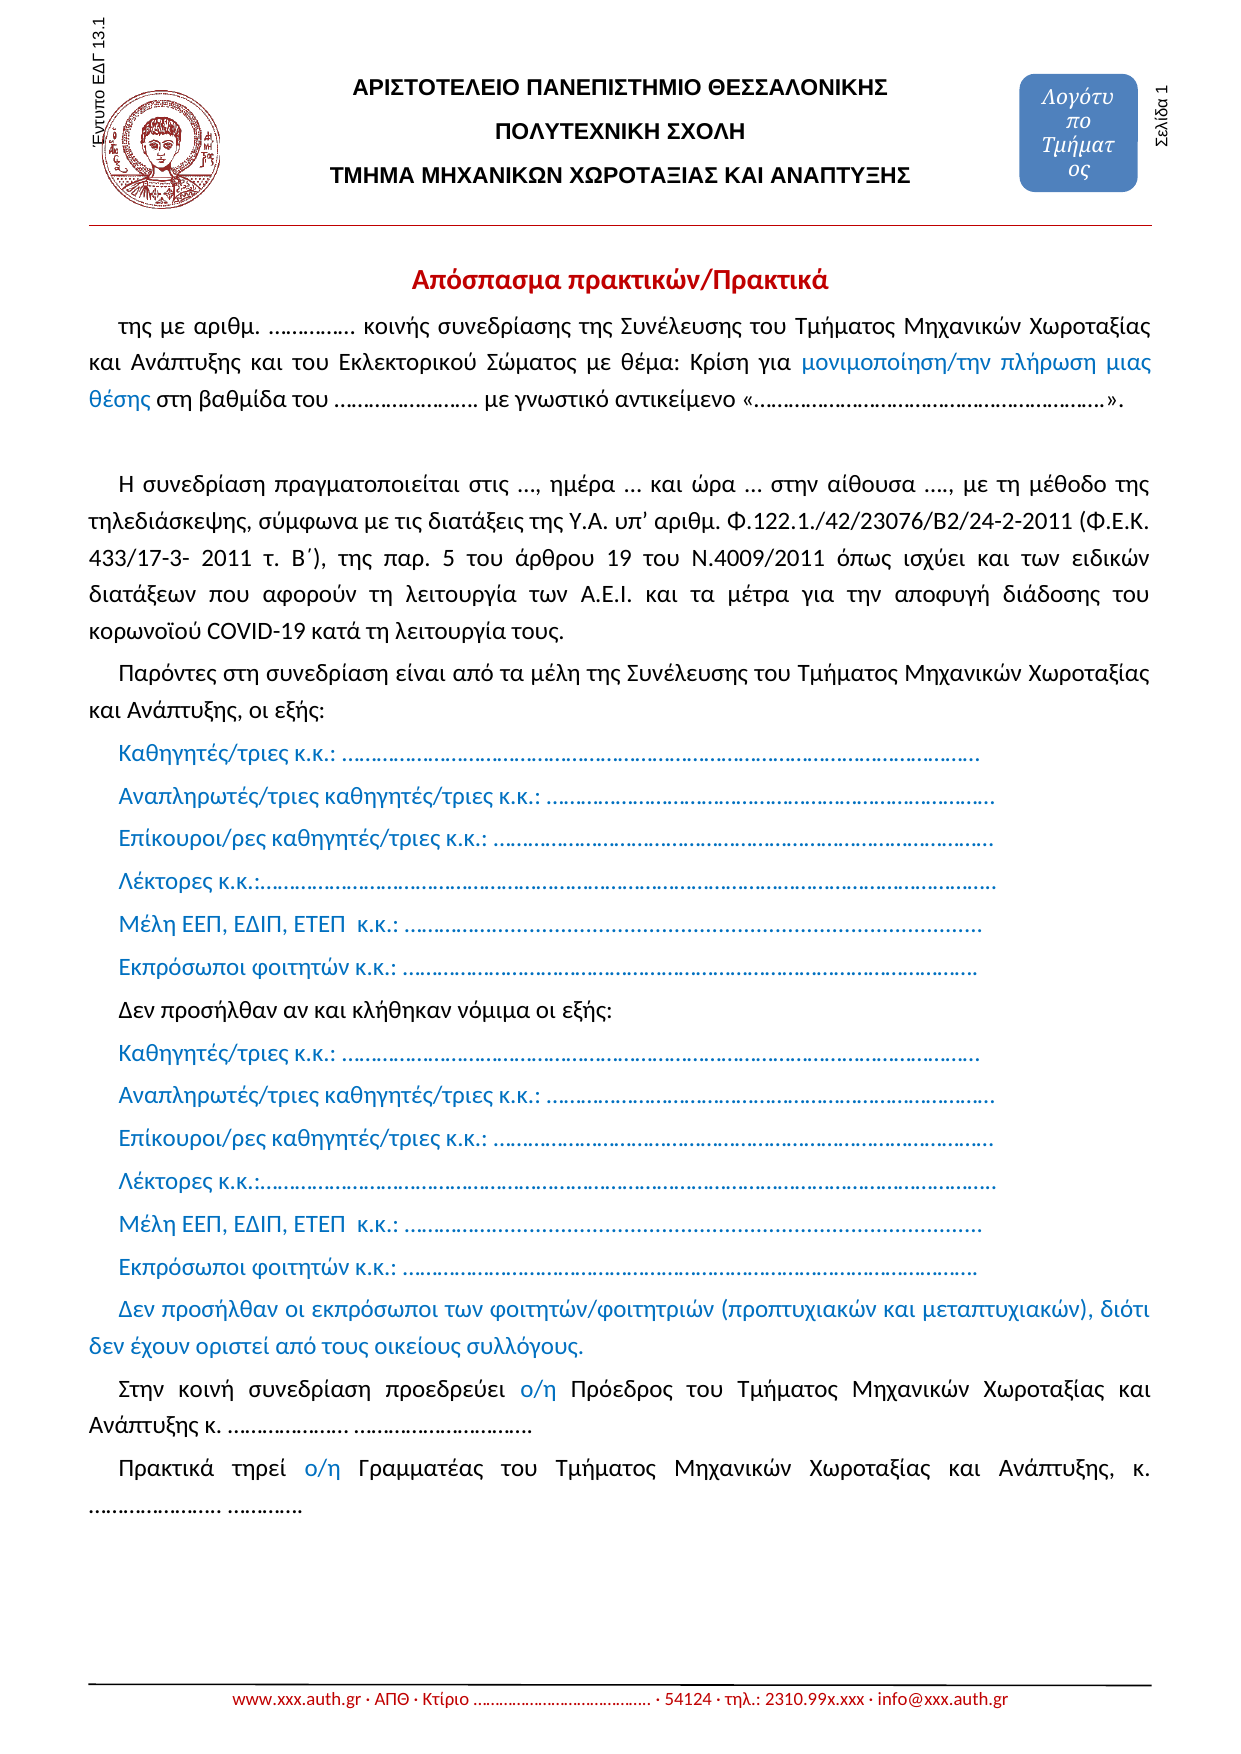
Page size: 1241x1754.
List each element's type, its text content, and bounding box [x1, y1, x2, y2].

text Μέλη ΕΕΠ, ΕΔΙΠ, ΕΤΕΠ κ.κ.: …………….............................................................................. [89, 908, 1152, 939]
text Παρόντες στη συνεδρίαση είναι από τα µέλη της Συνέλευσης του Τμήματος Μηχανικών Χωροταξίας και Ανάπτυξης, οι εξής: [89, 658, 1152, 725]
text Αναπληρωτές/τριες καθηγητές/τριες κ.κ.: …………………………………………………………………… [89, 1079, 1152, 1110]
text Καθηγητές/τριες κ.κ.: ………………………………………………………………………………………………… [89, 737, 1152, 767]
picture [101, 90, 220, 209]
text Η συνεδρίαση πραγματοποιείται στις …, ημέρα … και ώρα … στην αίθουσα …., µε τη μέθοδο της τηλεδιάσκεψης, σύμφωνα µε τις διατάξεις της Υ.Α. υπ’ αριθμ. Φ.122.1./42/23076/Β2/24-2-2011 (Φ.Ε.Κ. 433/17-3- 2011 τ. Β΄), της παρ. 5 του άρθρου 19 του Ν.4009/2011 όπως ισχύει και των ειδικών διατάξεων που αφορούν τη λειτουργία των Α.Ε.Ι. και τα μέτρα για την αποφυγή διάδοσης του κορωνοϊού COVID-19 κατά τη λειτουργία τους. [89, 468, 1152, 645]
text Επίκουροι/ρες καθηγητές/τριες κ.κ.: …………………………………………………………………………… [89, 823, 1152, 853]
text Δεν προσήλθαν οι εκπρόσωποι των φοιτητών/φοιτητριών (προπτυχιακών και μεταπτυχιακών), διότι δεν έχουν οριστεί από τους οικείους συλλόγους. [89, 1293, 1152, 1361]
text Αναπληρωτές/τριες καθηγητές/τριες κ.κ.: …………………………………………………………………… [89, 780, 1152, 810]
text Καθηγητές/τριες κ.κ.: ………………………………………………………………………………………………… [89, 1037, 1152, 1067]
text Πρακτικά τηρεί ο/η Γραμματέας του Τμήματος Μηχανικών Χωροταξίας και Ανάπτυξης, κ. ………………….. …………. [89, 1452, 1152, 1519]
text Δεν προσήλθαν αν και κλήθηκαν νόμιμα οι εξής: [89, 994, 1152, 1024]
text Στην κοινή συνεδρίαση προεδρεύει ο/η Πρόεδρος του Τμήματος Μηχανικών Χωροταξίας και Ανάπτυξης κ. ………………… …………………………. [89, 1373, 1152, 1440]
text Εκπρόσωποι φοιτητών κ.κ.: ………………………………………………………………………………………. [89, 951, 1152, 982]
text Λέκτορες κ.κ.:……………………………………………………………………………………………………………….. [89, 865, 1152, 896]
text Επίκουροι/ρες καθηγητές/τριες κ.κ.: …………………………………………………………………………… [89, 1122, 1152, 1153]
text Λέκτορες κ.κ.:……………………………………………………………………………………………………………….. [89, 1165, 1152, 1196]
text Απόσπασμα πρακτικών/Πρακτικά [89, 261, 1152, 296]
text Εκπρόσωποι φοιτητών κ.κ.: ………………………………………………………………………………………. [89, 1251, 1152, 1281]
text της µε αριθμ. …………… κοινής συνεδρίασης της Συνέλευσης του Τμήματος Μηχανικών Χωροταξίας και Ανάπτυξης και του Εκλεκτορικού Σώματος με θέμα: Κρίση για μονιμοποίηση/την πλήρωση μιας θέσης στη βαθμίδα του ……………………. με γνωστικό αντικείμενο «…………………………………………………….». [89, 310, 1152, 413]
text Μέλη ΕΕΠ, ΕΔΙΠ, ΕΤΕΠ κ.κ.: …………….............................................................................. [89, 1208, 1152, 1238]
